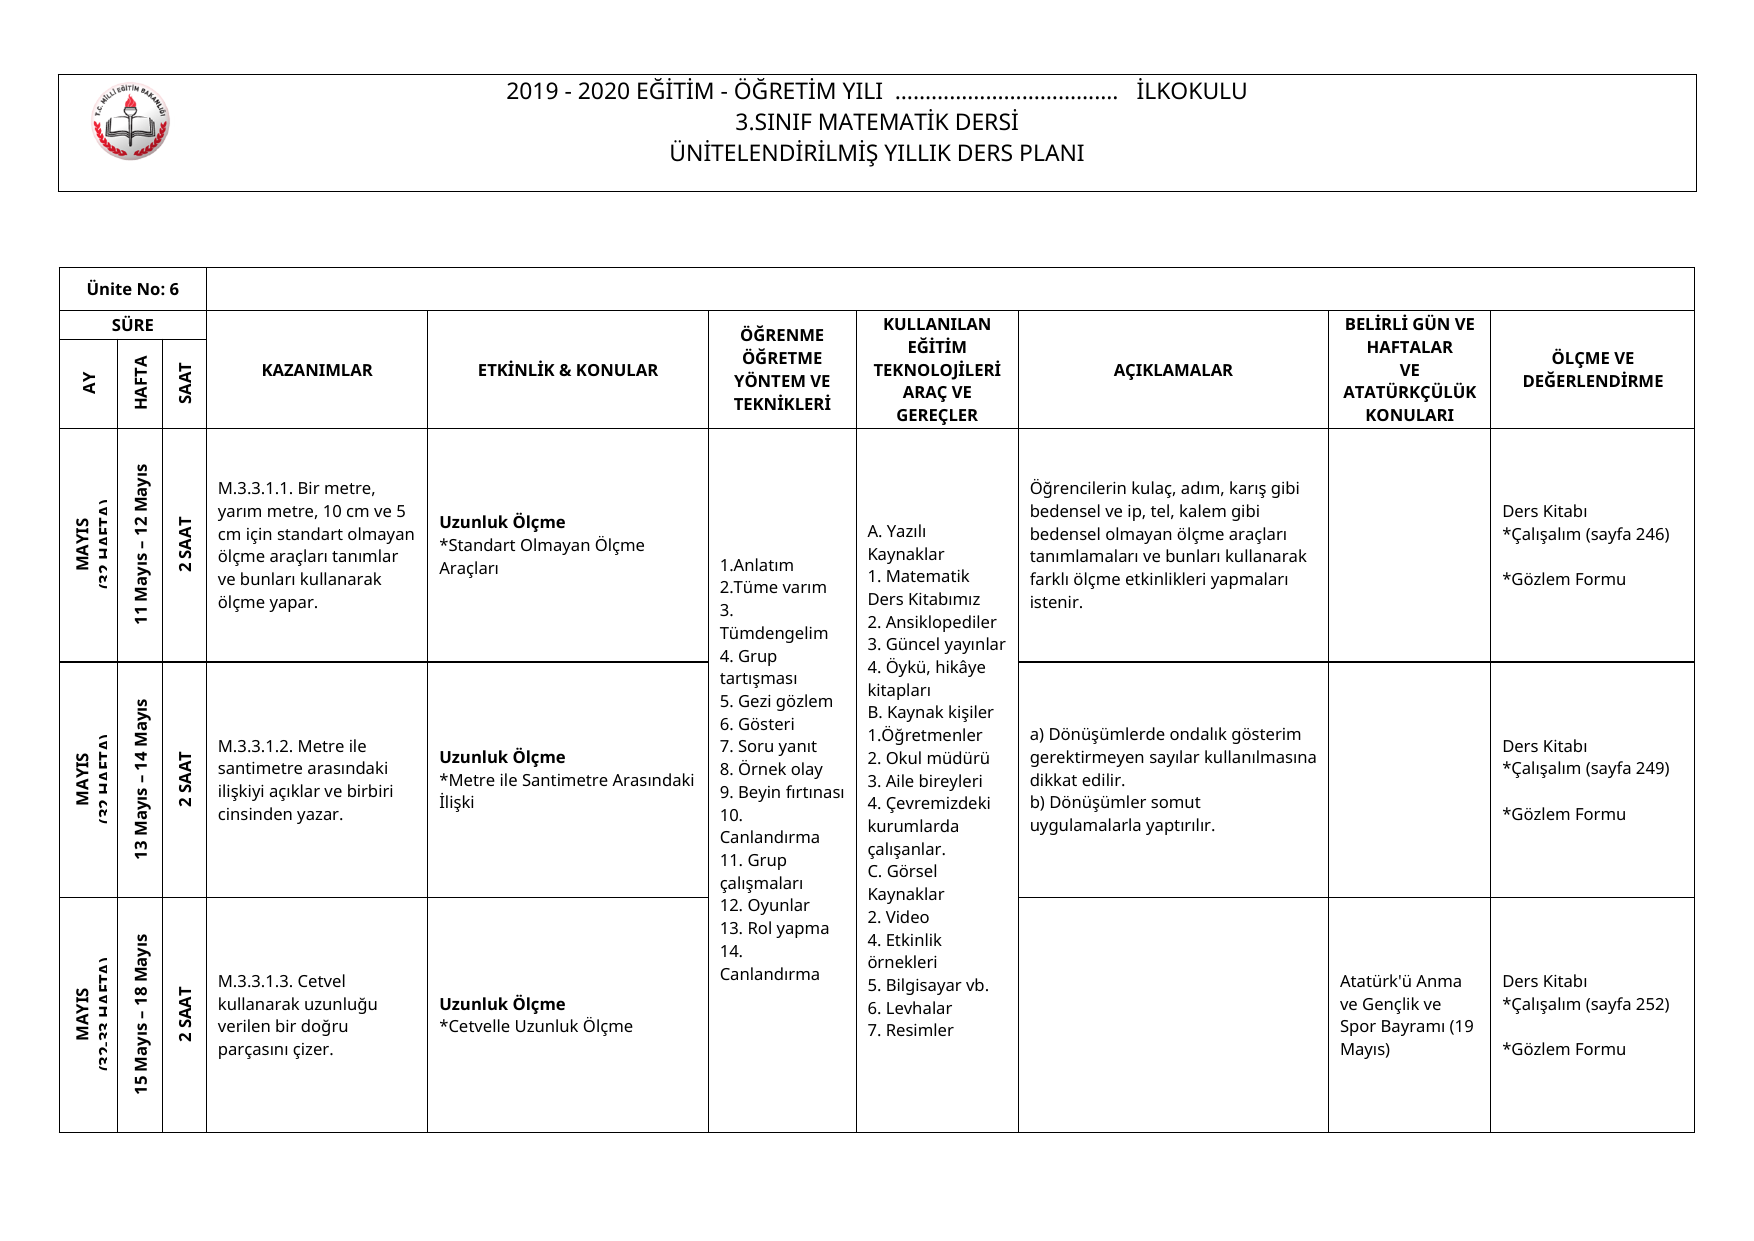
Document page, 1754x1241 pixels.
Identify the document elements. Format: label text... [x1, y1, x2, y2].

table_cell MAYIS (32-33.HAFTA) [60, 898, 117, 1132]
table_cell KAZANIMLAR [207, 311, 427, 428]
table_cell MAYIS (32.HAFTA) [60, 663, 117, 897]
table_cell 1.Anlatım 2.Tüme varım 3. Tümdengelim 4. Grup tartışması 5. Gezi gözlem 6. Gösteri 7. Soru yanıt 8. Örnek olay 9. Beyin fırtınası 10. Canlandırma 11. Grup çalışmaları 12. Oyunlar 13. Rol yapma 14. Canlandırma [709, 429, 856, 1132]
table_cell KULLANILAN EĞİTİM TEKNOLOJİLERİ ARAÇ VE GEREÇLER [857, 311, 1018, 428]
table_cell Uzunluk Ölçme *Metre ile Santimetre Arasındaki İlişki [428, 663, 708, 897]
table_cell Öğrencilerin kulaç, adım, karış gibi bedensel ve ip, tel, kalem gibi bedensel olmayan ölçme araçları tanımlamaları ve bunları kullanarak farklı ölçme etkinlikleri yapmaları istenir. [1019, 429, 1328, 661]
table_cell BELİRLİ GÜN VE HAFTALAR VE ATATÜRKÇÜLÜK KONULARI [1329, 311, 1490, 428]
table_cell M.3.3.1.3. Cetvel kullanarak uzunluğu verilen bir doğru parçasını çizer. [207, 898, 427, 1132]
table_cell 2 SAAT [163, 898, 206, 1132]
table_cell M.3.3.1.2. Metre ile santimetre arasındaki ilişkiyi açıklar ve birbiri cinsinden yazar. [207, 663, 427, 897]
table_cell [1019, 898, 1328, 1132]
table_cell [1329, 429, 1490, 661]
table_header [207, 268, 1694, 310]
table_cell Uzunluk Ölçme *Standart Olmayan Ölçme Araçları [428, 429, 708, 661]
table_cell Ders Kitabı *Çalışalım (sayfa 249) *Gözlem Formu [1491, 663, 1694, 897]
table_cell 15 Mayıs – 18 Mayıs [118, 898, 162, 1132]
table_cell AY [60, 340, 117, 428]
table_cell SAAT [163, 340, 206, 428]
table_cell 2 SAAT [163, 429, 206, 661]
table_cell MAYIS (32.HAFTA) [60, 429, 117, 661]
table_cell ÖĞRENME ÖĞRETME YÖNTEM VE TEKNİKLERİ [709, 311, 856, 428]
table_cell SÜRE [60, 311, 206, 338]
picture [85, 77, 175, 167]
table_cell [1329, 663, 1490, 897]
table_cell Ders Kitabı *Çalışalım (sayfa 252) *Gözlem Formu [1491, 898, 1694, 1132]
table_cell AÇIKLAMALAR [1019, 311, 1328, 428]
table_cell Ders Kitabı *Çalışalım (sayfa 246) *Gözlem Formu [1491, 429, 1694, 661]
table_cell 13 Mayıs – 14 Mayıs [118, 663, 162, 897]
table_cell A. Yazılı Kaynaklar 1. Matematik Ders Kitabımız 2. Ansiklopediler 3. Güncel yayınlar 4. Öykü, hikâye kitapları B. Kaynak kişiler 1.Öğretmenler 2. Okul müdürü 3. Aile bireyleri 4. Çevremizdeki kurumlarda çalışanlar. C. Görsel Kaynaklar 2. Video 4. Etkinlik örnekleri 5. Bilgisayar vb. 6. Levhalar 7. Resimler [857, 429, 1018, 1132]
table_cell 11 Mayıs – 12 Mayıs [118, 429, 162, 661]
table_cell ETKİNLİK & KONULAR [428, 311, 708, 428]
table_cell ÖLÇME VE DEĞERLENDİRME [1491, 311, 1694, 428]
table_cell M.3.3.1.1. Bir metre, yarım metre, 10 cm ve 5 cm için standart olmayan ölçme araçları tanımlar ve bunları kullanarak ölçme yapar. [207, 429, 427, 661]
table_cell HAFTA [118, 340, 162, 428]
table_cell a) Dönüşümlerde ondalık gösterim gerektirmeyen sayılar kullanılmasına dikkat edilir. b) Dönüşümler somut uygulamalarla yaptırılır. [1019, 663, 1328, 897]
table_cell Uzunluk Ölçme *Cetvelle Uzunluk Ölçme [428, 898, 708, 1132]
table_cell Atatürk'ü Anma ve Gençlik ve Spor Bayramı (19 Mayıs) [1329, 898, 1490, 1132]
table_cell 2 SAAT [163, 663, 206, 897]
table_header Ünite No: 6 [60, 268, 206, 310]
